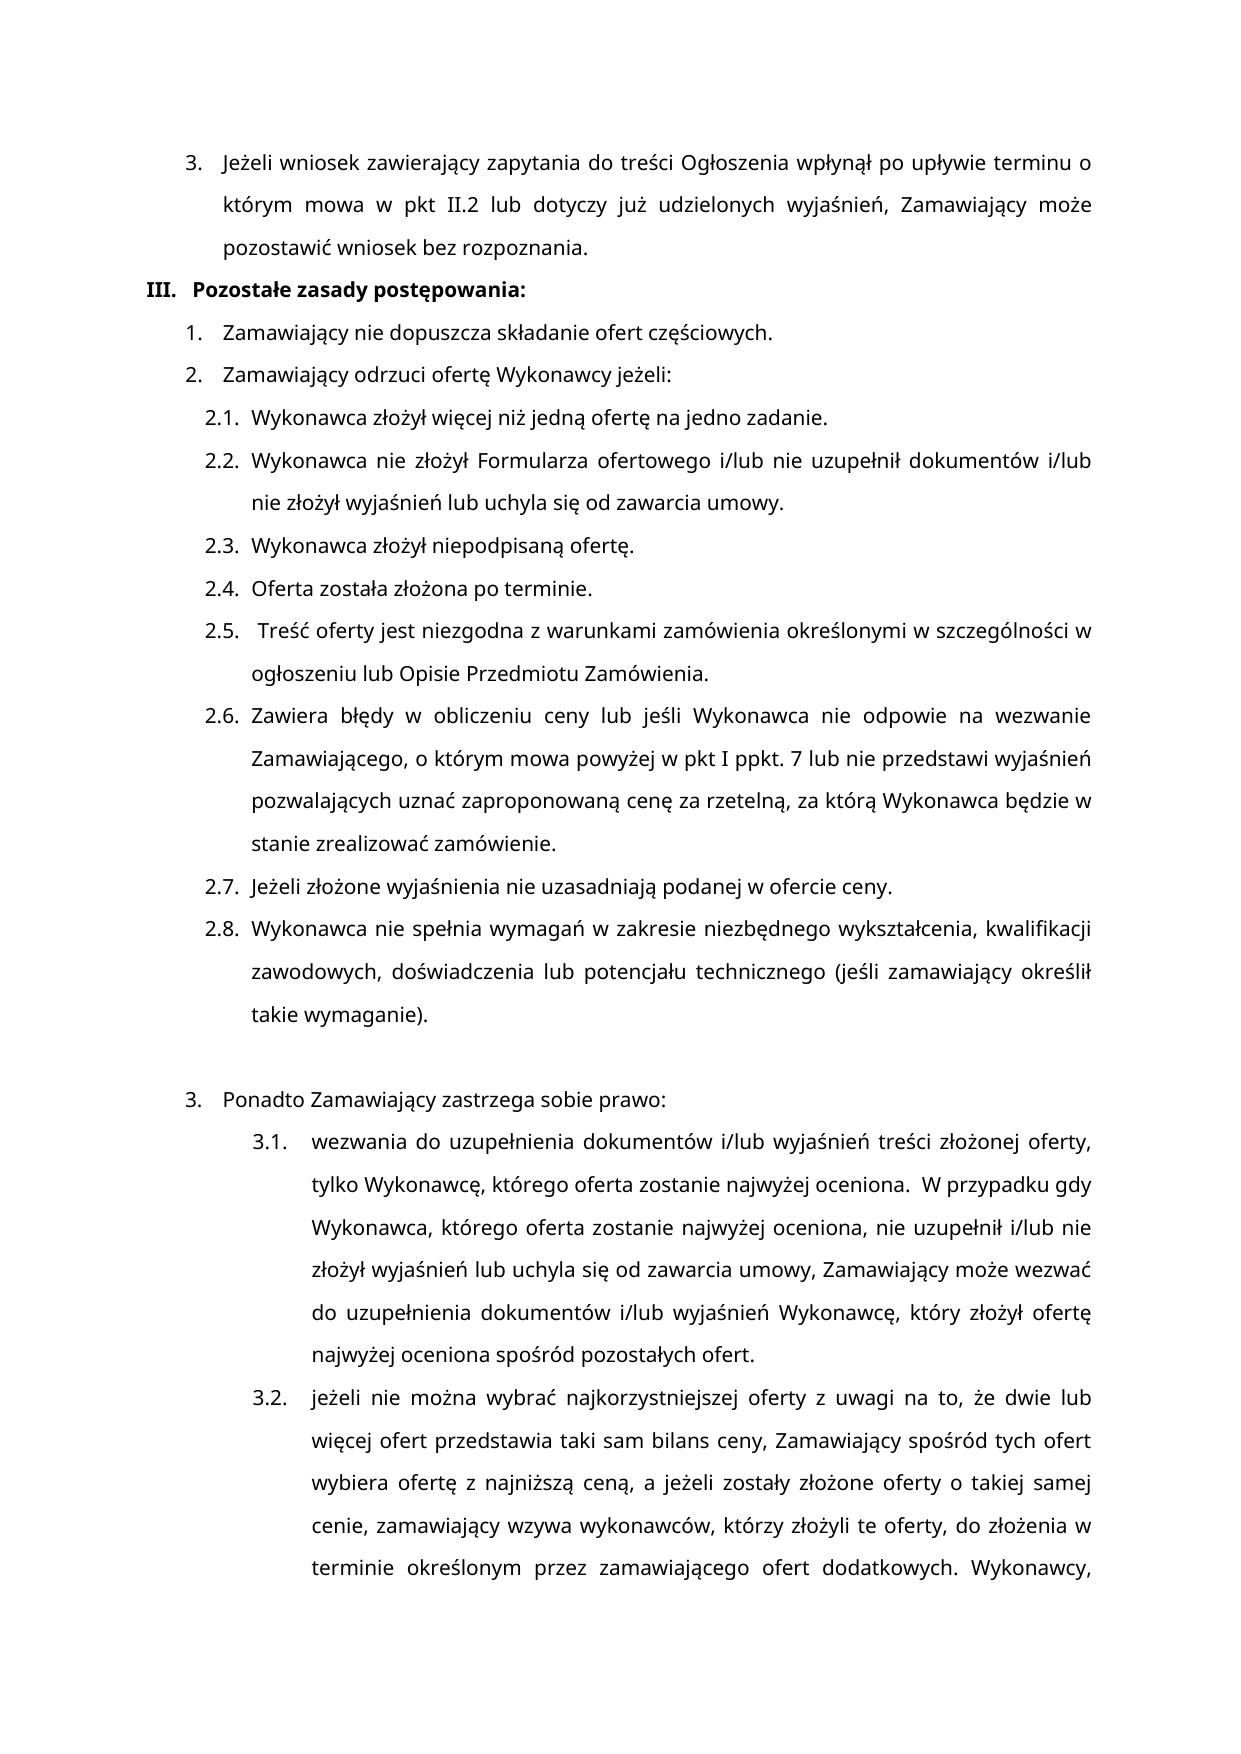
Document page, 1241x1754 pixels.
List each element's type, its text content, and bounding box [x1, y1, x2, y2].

list Zamawiający nie dopuszcza składanie ofert częściowych. [185, 318, 1093, 346]
list Zamawiający odrzuci ofertę Wykonawcy jeżeli: [185, 361, 1093, 389]
list Wykonawca złożył niepodpisaną ofertę. [204, 531, 1093, 559]
list Pozostałe zasady postępowania: [146, 275, 1093, 304]
list Wykonawca nie złożył Formularza ofertowego i/lub nie uzupełnił dokumentów i/lub nie złożył wyjaśnień lub uchyla się od zawarcia umowy. [204, 446, 1093, 517]
list Jeżeli złożone wyjaśnienia nie uzasadniają podanej w ofercie ceny. [204, 872, 1093, 900]
list Ponadto Zamawiający zastrzega sobie prawo: [185, 1085, 1093, 1113]
list Wykonawca nie spełnia wymagań w zakresie niezbędnego wykształcenia, kwalifikacji zawodowych, doświadczenia lub potencjału technicznego (jeśli zamawiający określił takie wymaganie). [204, 914, 1093, 1028]
list Oferta została złożona po terminie. [204, 574, 1093, 602]
list Zawiera błędy w obliczeniu ceny lub jeśli Wykonawca nie odpowie na wezwanie Zamawiającego, o którym mowa powyżej w pkt I ppkt. 7 lub nie przedstawi wyjaśnień pozwalających uznać zaproponowaną cenę za rzetelną, za którą Wykonawca będzie w stanie zrealizować zamówienie. [204, 701, 1093, 858]
list Jeżeli wniosek zawierający zapytania do treści Ogłoszenia wpłynął po upływie terminu o którym mowa w pkt II.2 lub dotyczy już udzielonych wyjaśnień, Zamawiający może pozostawić wniosek bez rozpoznania. [185, 148, 1093, 261]
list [252, 1383, 1093, 1582]
list Wykonawca złożył więcej niż jedną ofertę na jedno zadanie. [204, 403, 1093, 432]
list wezwania do uzupełnienia dokumentów i/lub wyjaśnień treści złożonej oferty, tylko Wykonawcę, którego oferta zostanie najwyżej oceniona. W przypadku gdy Wykonawca, którego oferta zostanie najwyżej oceniona, nie uzupełnił i/lub nie złożył wyjaśnień lub uchyla się od zawarcia umowy, Zamawiający może wezwać do uzupełnienia dokumentów i/lub wyjaśnień Wykonawcę, który złożył ofertę najwyżej oceniona spośród pozostałych ofert. [252, 1127, 1093, 1369]
list Treść oferty jest niezgodna z warunkami zamówienia określonymi w szczególności w ogłoszeniu lub Opisie Przedmiotu Zamówienia. [204, 616, 1093, 687]
